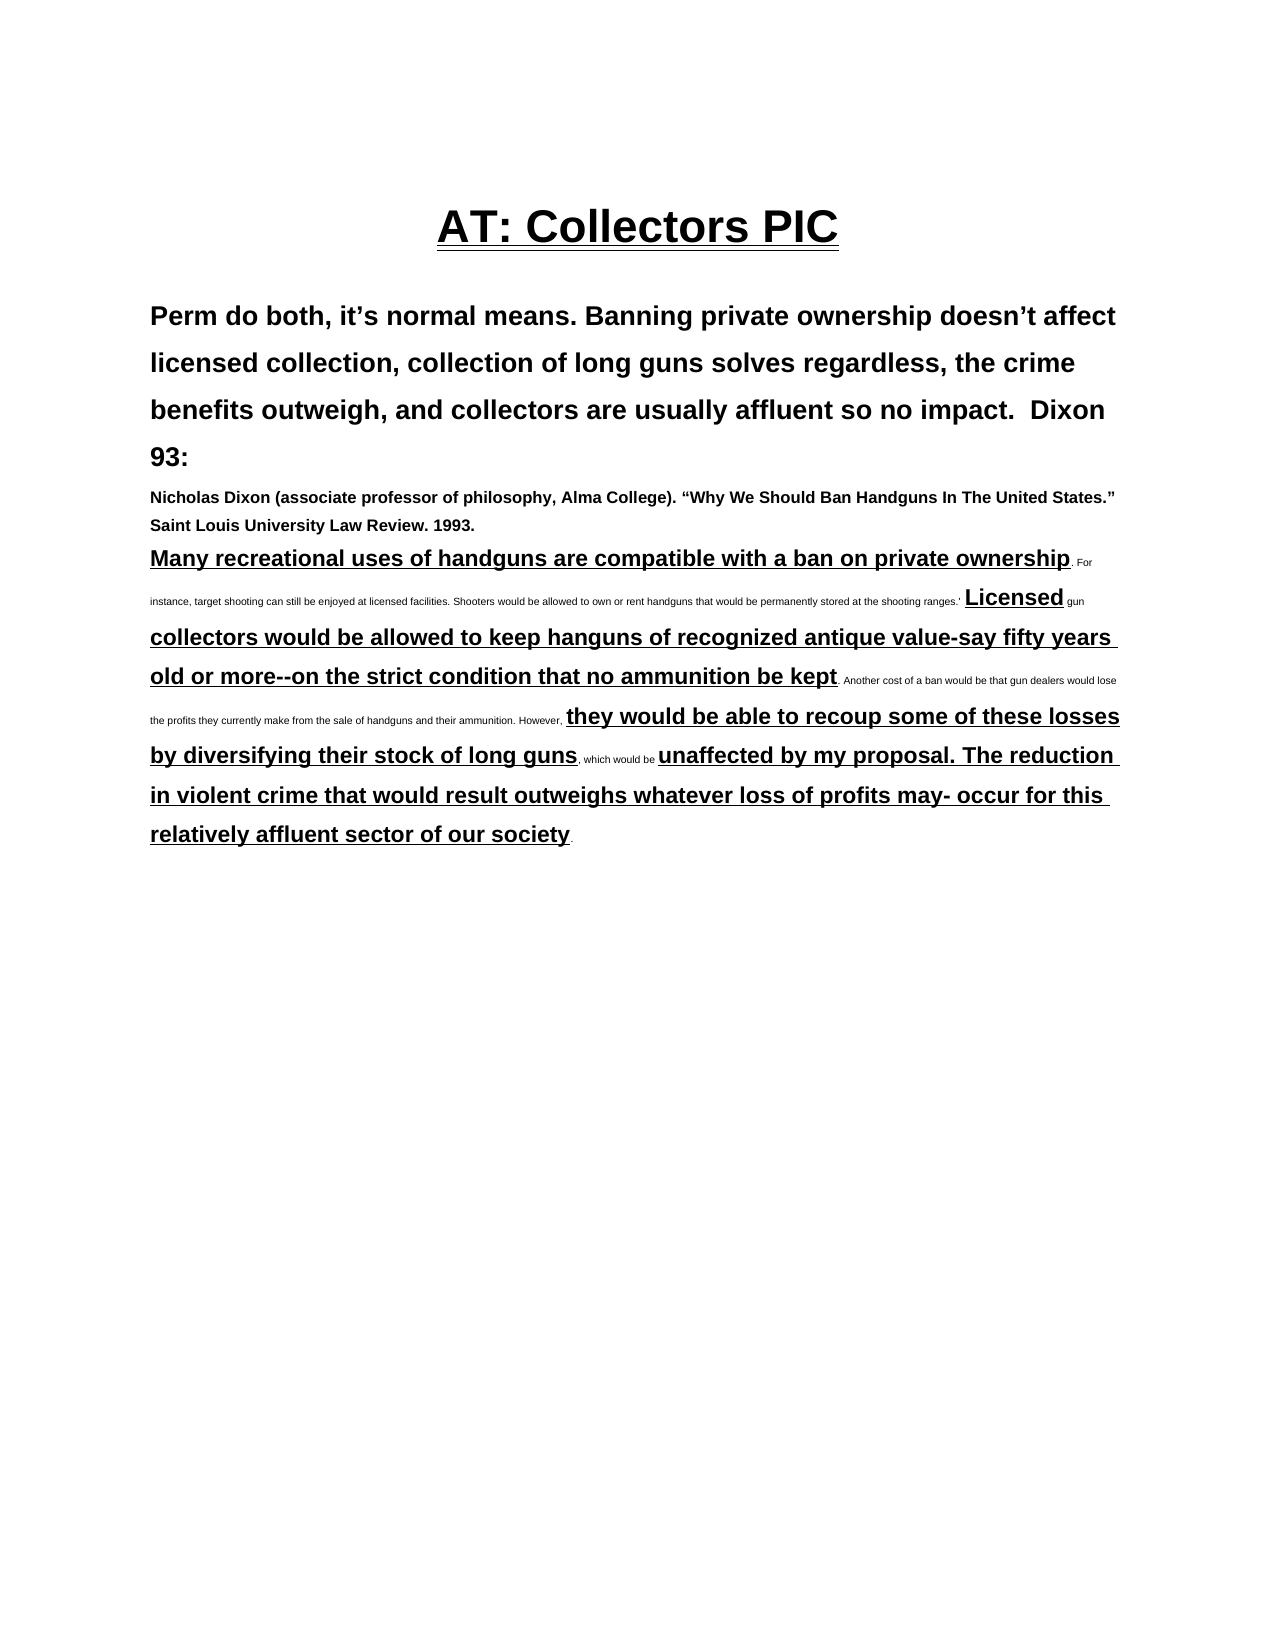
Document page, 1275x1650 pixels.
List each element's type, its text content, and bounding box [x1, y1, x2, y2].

text Many recreational uses of handguns are compatible with a ban on private ownership. For instance, target shooting can still be enjoyed at licensed facilities. Shooters would be allowed to own or rent handguns that would be permanently stored at the shooting ranges.' Licensed gun collectors would be allowed to keep hanguns of recognized antique value-say fifty years old or more--on the strict condition that no ammunition be kept. Another cost of a ban would be that gun dealers would lose the profits they currently make from the sale of handguns and their ammunition. However, they would be able to recoup some of these losses by diversifying their stock of long guns, which would be unaffected by my proposal. The reduction in violent crime that would result outweighs whatever loss of profits may- occur for this relatively affluent sector of our society. [150, 545, 1125, 848]
subtitle AT: Collectors PIC [150, 200, 1125, 253]
text Nicholas Dixon (associate professor of philosophy, Alma College). “Why We Should Ban Handguns In The United States.” Saint Louis University Law Review. 1993. [150, 487, 1125, 535]
subtitle Perm do both, it’s normal means. Banning private ownership doesn’t affect licensed collection, collection of long guns solves regardless, the crime benefits outweigh, and collectors are usually affluent so no impact. Dixon 93: [150, 300, 1125, 472]
